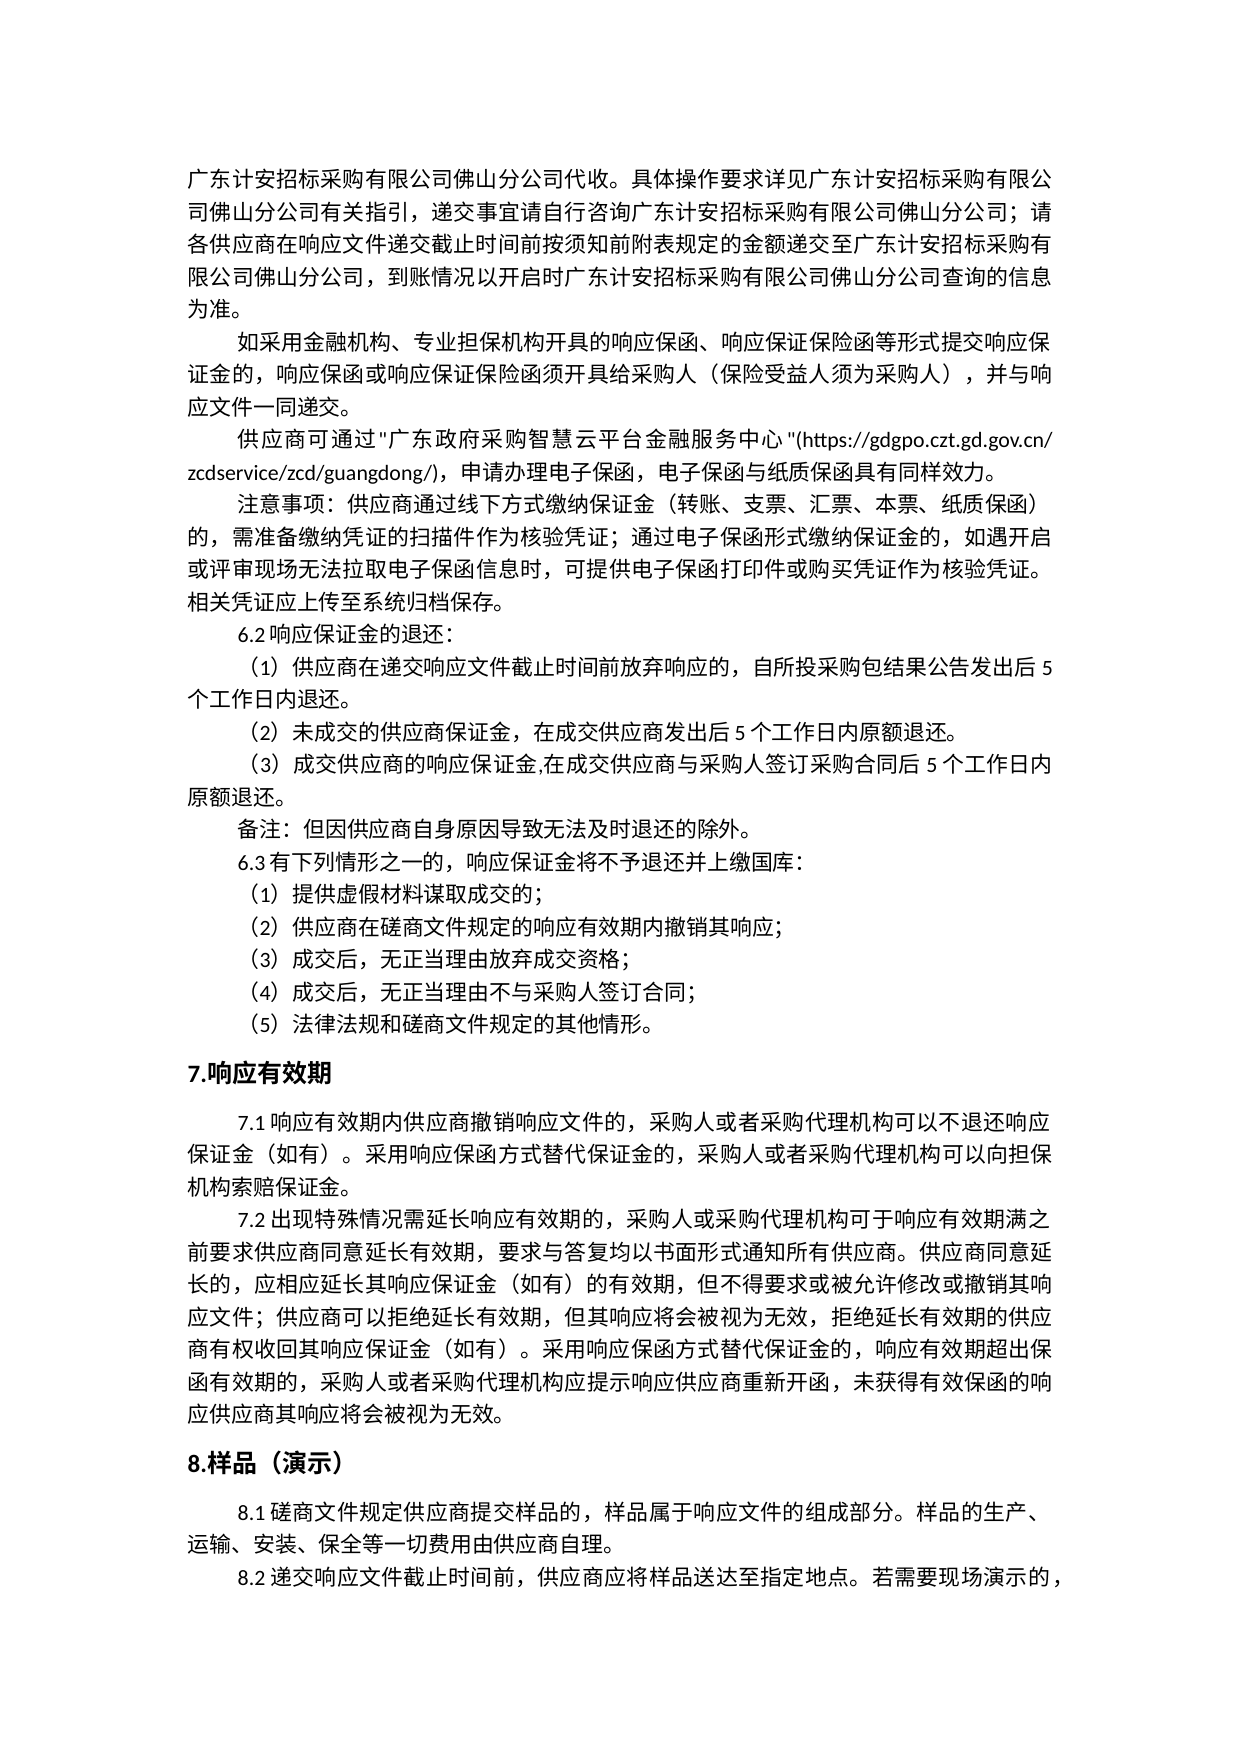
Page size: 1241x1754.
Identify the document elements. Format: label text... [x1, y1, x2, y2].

text （1）提供虚假材料谋取成交的； [187, 877, 1053, 909]
text 7.1响应有效期内供应商撤销响应文件的，采购人或者采购代理机构可以不退还响应保证金（如有）。采用响应保函方式替代保证金的，采购人或者采购代理机构可以向担保机构索赔保证金。 [187, 1104, 1053, 1202]
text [187, 162, 1053, 324]
text （5）法律法规和磋商文件规定的其他情形。 [187, 1007, 1053, 1039]
text （4）成交后，无正当理由不与采购人签订合同； [187, 974, 1053, 1007]
text 供应商可通过"广东政府采购智慧云平台金融服务中心"(https://gdgpo.czt.gd.gov.cn/zcdservice/zcd/guangdong/)，申请办理电子保函，电子保函与纸质保函具有同样效力。 [187, 422, 1053, 487]
text 注意事项：供应商通过线下方式缴纳保证金（转账、支票、汇票、本票、纸质保函）的，需准备缴纳凭证的扫描件作为核验凭证；通过电子保函形式缴纳保证金的，如遇开启或评审现场无法拉取电子保函信息时，可提供电子保函打印件或购买凭证作为核验凭证。相关凭证应上传至系统归档保存。 [187, 487, 1053, 617]
text （2）未成交的供应商保证金，在成交供应商发出后5个工作日内原额退还。 [187, 714, 1053, 747]
text 7.2出现特殊情况需延长响应有效期的，采购人或采购代理机构可于响应有效期满之前要求供应商同意延长有效期，要求与答复均以书面形式通知所有供应商。供应商同意延长的，应相应延长其响应保证金（如有）的有效期，但不得要求或被允许修改或撤销其响应文件；供应商可以拒绝延长有效期，但其响应将会被视为无效，拒绝延长有效期的供应商有权收回其响应保证金（如有）。采用响应保函方式替代保证金的，响应有效期超出保函有效期的，采购人或者采购代理机构应提示响应供应商重新开函，未获得有效保函的响应供应商其响应将会被视为无效。 [187, 1202, 1053, 1429]
text 备注：但因供应商自身原因导致无法及时退还的除外。 [187, 812, 1053, 844]
text 6.3有下列情形之一的，响应保证金将不予退还并上缴国库： [187, 844, 1053, 877]
text （1）供应商在递交响应文件截止时间前放弃响应的，自所投采购包结果公告发出后5个工作日内退还。 [187, 649, 1053, 714]
text （3）成交后，无正当理由放弃成交资格； [187, 942, 1053, 974]
text （3）成交供应商的响应保证金,在成交供应商与采购人签订采购合同后5个工作日内原额退还。 [187, 747, 1053, 812]
text 8.1磋商文件规定供应商提交样品的，样品属于响应文件的组成部分。样品的生产、运输、安装、保全等一切费用由供应商自理。 [187, 1494, 1053, 1559]
text 8.样品（演示） [187, 1429, 1053, 1494]
text 如采用金融机构、专业担保机构开具的响应保函、响应保证保险函等形式提交响应保证金的，响应保函或响应保证保险函须开具给采购人（保险受益人须为采购人），并与响应文件一同递交。 [187, 324, 1053, 422]
text （2）供应商在磋商文件规定的响应有效期内撤销其响应； [187, 909, 1053, 942]
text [187, 1559, 1053, 1592]
text 6.2响应保证金的退还： [187, 617, 1053, 649]
text 7.响应有效期 [187, 1039, 1053, 1104]
